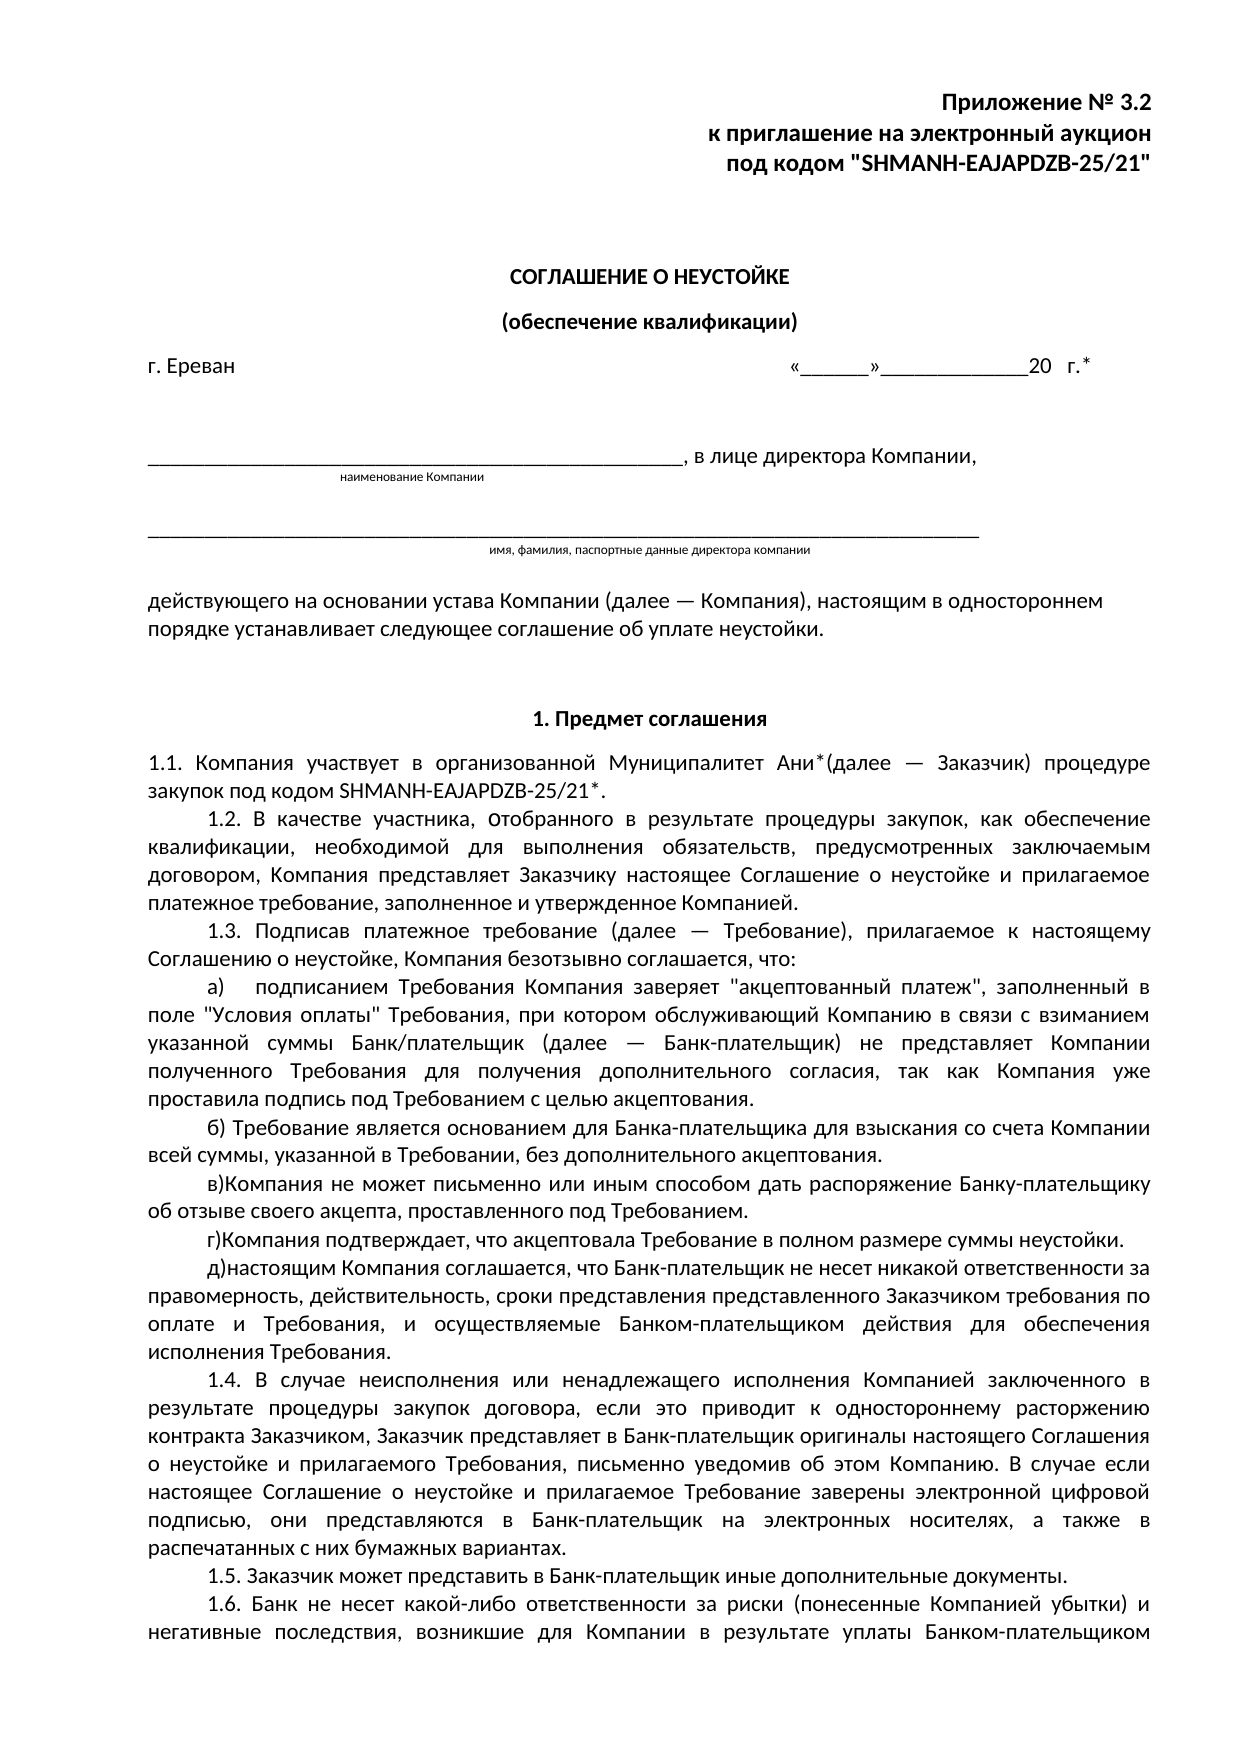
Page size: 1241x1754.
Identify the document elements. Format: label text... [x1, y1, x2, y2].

text 1.3. Подписав платежное требование (далее — Требование), прилагаемое к настоящему Соглашению о неустойке, Компания безотзывно соглашается, что: [148, 916, 1152, 972]
text наименование Компании [340, 469, 1152, 497]
text б) Требование является основанием для Банка-плательщика для взыскания со счета Компании всей суммы, указанной в Требовании, без дополнительного акцептования. [148, 1113, 1152, 1169]
table_header г. Ереван [136, 351, 635, 396]
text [148, 1589, 1152, 1645]
text имя, фамилия, паспортные данные директора компании [148, 542, 1152, 569]
table_header «______»_____________20 г.* [635, 351, 1104, 396]
text г)Компания подтверждает, что акцептовала Требование в полном размере суммы неустойки. [148, 1225, 1152, 1253]
text Приложение № 3.2 [148, 86, 1152, 117]
text порядке устанавливает следующее соглашение об уплате неустойки. [148, 614, 1152, 642]
text (обеспечение квалификации) [148, 307, 1152, 335]
text 1. Предмет соглашения [148, 704, 1152, 732]
text 1.5. Заказчик может представить в Банк-плательщик иные дополнительные документы. [148, 1561, 1152, 1589]
text в)Компания не может письменно или иным способом дать распоряжение Банку-плательщику об отзыве своего акцепта, проставленного под Требованием. [148, 1169, 1152, 1225]
text действующего на основании устава Компании (далее — Компания), настоящим в одностороннем [148, 586, 1152, 614]
text а) подписанием Требования Компания заверяет "акцептованный платеж", заполненный в поле "Условия оплаты" Требования, при котором обслуживающий Компанию в связи с взиманием указанной суммы Банк/плательщик (далее — Банк-плательщик) не представляет Компании полученного Требования для получения дополнительного согласия, так как Компания уже проставила подпись под Требованием с целью акцептования. [148, 972, 1152, 1113]
text под кодом "SHMANH-EAJAPDZB-25/21" [177, 147, 1152, 178]
text _______________________________________________, в лице директора Компании, [148, 441, 1152, 469]
text 1.1. Компания участвует в организованной Муниципалитет Ани*(далее — Заказчик) процедуре закупок под кодом SHMANH-EAJAPDZB-25/21*. [148, 748, 1152, 804]
text СОГЛАШЕНИЕ О НЕУСТОЙКЕ [148, 262, 1152, 290]
text 1.4. В случае неисполнения или ненадлежащего исполнения Компанией заключенного в результате процедуры закупок договора, если это приводит к одностороннему расторжению контракта Заказчиком, Заказчик представляет в Банк-плательщик оригиналы настоящего Соглашения о неустойке и прилагаемого Требования, письменно уведомив об этом Компанию. В случае если настоящее Соглашение о неустойке и прилагаемое Требование заверены электронной цифровой подписью, они представляются в Банк-плательщик на электронных носителях, а также в распечатанных с них бумажных вариантах. [148, 1365, 1152, 1561]
text д)настоящим Компания соглашается, что Банк-плательщик не несет никакой ответственности за правомерность, действительность, сроки представления представленного Заказчиком требования по оплате и Требования, и осуществляемые Банком-плательщиком действия для обеспечения исполнения Требования. [148, 1253, 1152, 1365]
text к приглашение на электронный аукцион [177, 117, 1152, 147]
text 1.2. В качестве участника, օтобранного в результате процедуры закупок, как обеспечение квалификации, необходимой для выполнения обязательств, предусмотренных заключаемым договором, Kомпания представляет Заказчику настоящее Соглашение о неустойке и прилагаемое платежное требование, заполненное и утвержденное Компанией. [148, 804, 1152, 916]
text _________________________________________________________________________ [148, 513, 1152, 542]
